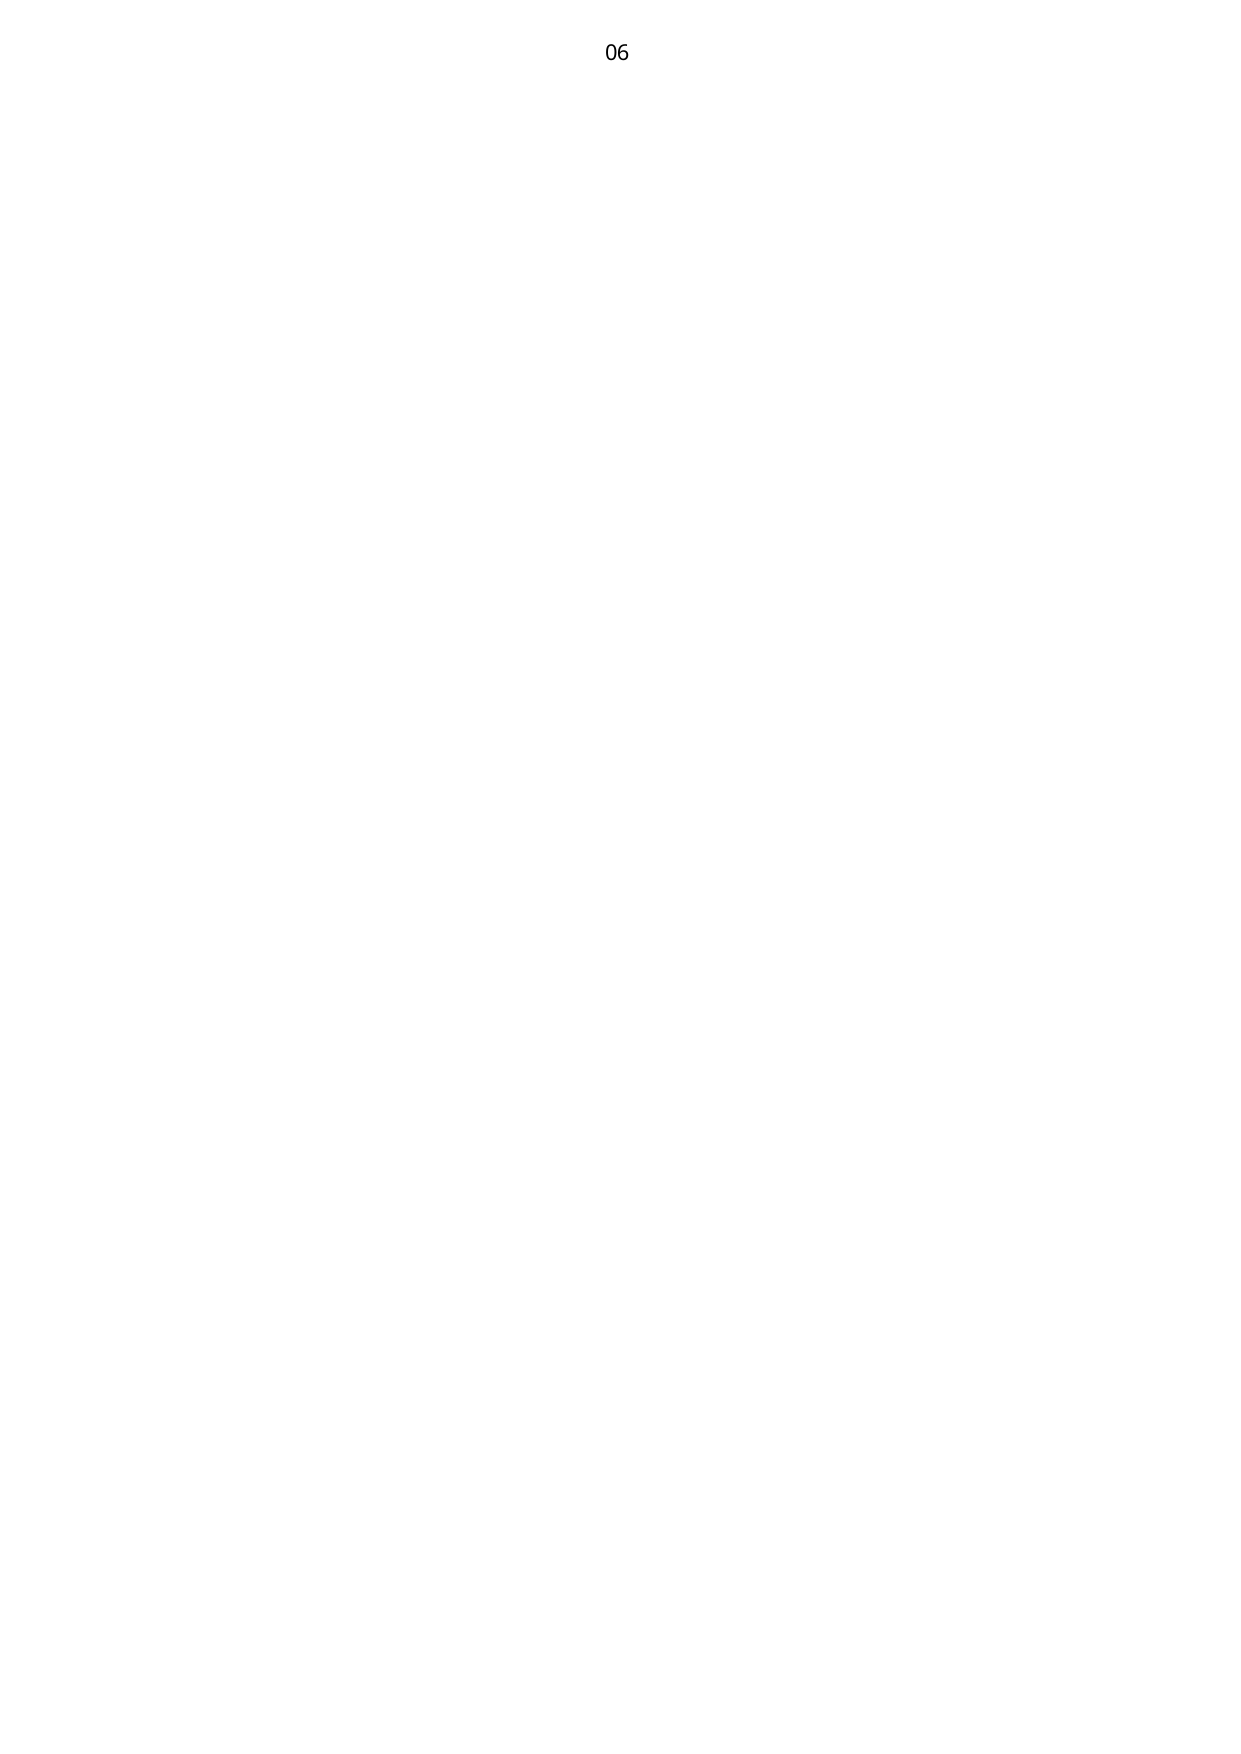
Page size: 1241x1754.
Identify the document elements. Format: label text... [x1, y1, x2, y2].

text 06 [22, 37, 1213, 67]
